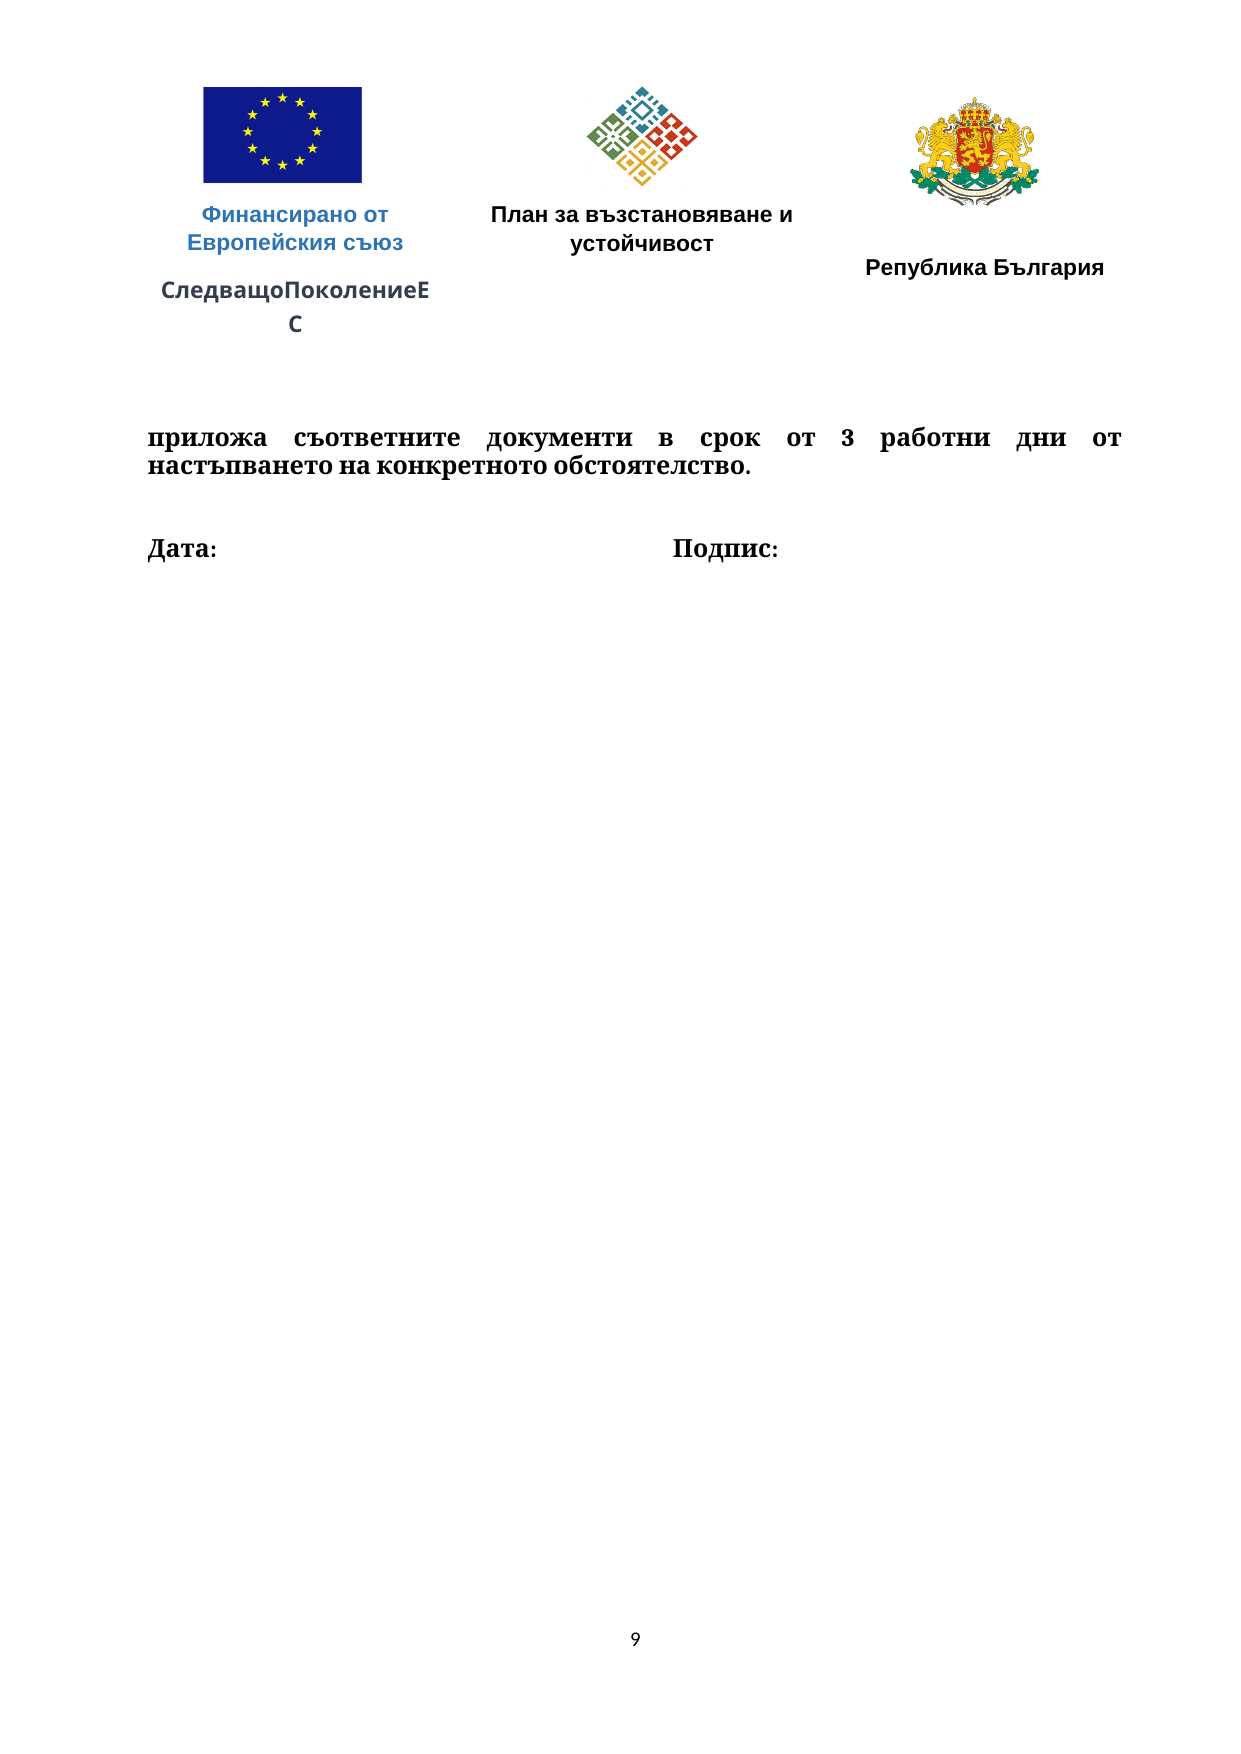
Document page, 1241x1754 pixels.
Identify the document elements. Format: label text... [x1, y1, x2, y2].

picture [909, 96, 1040, 206]
picture [585, 86, 698, 187]
text Дата: Подпис: [148, 535, 1122, 563]
picture [200, 87, 365, 186]
